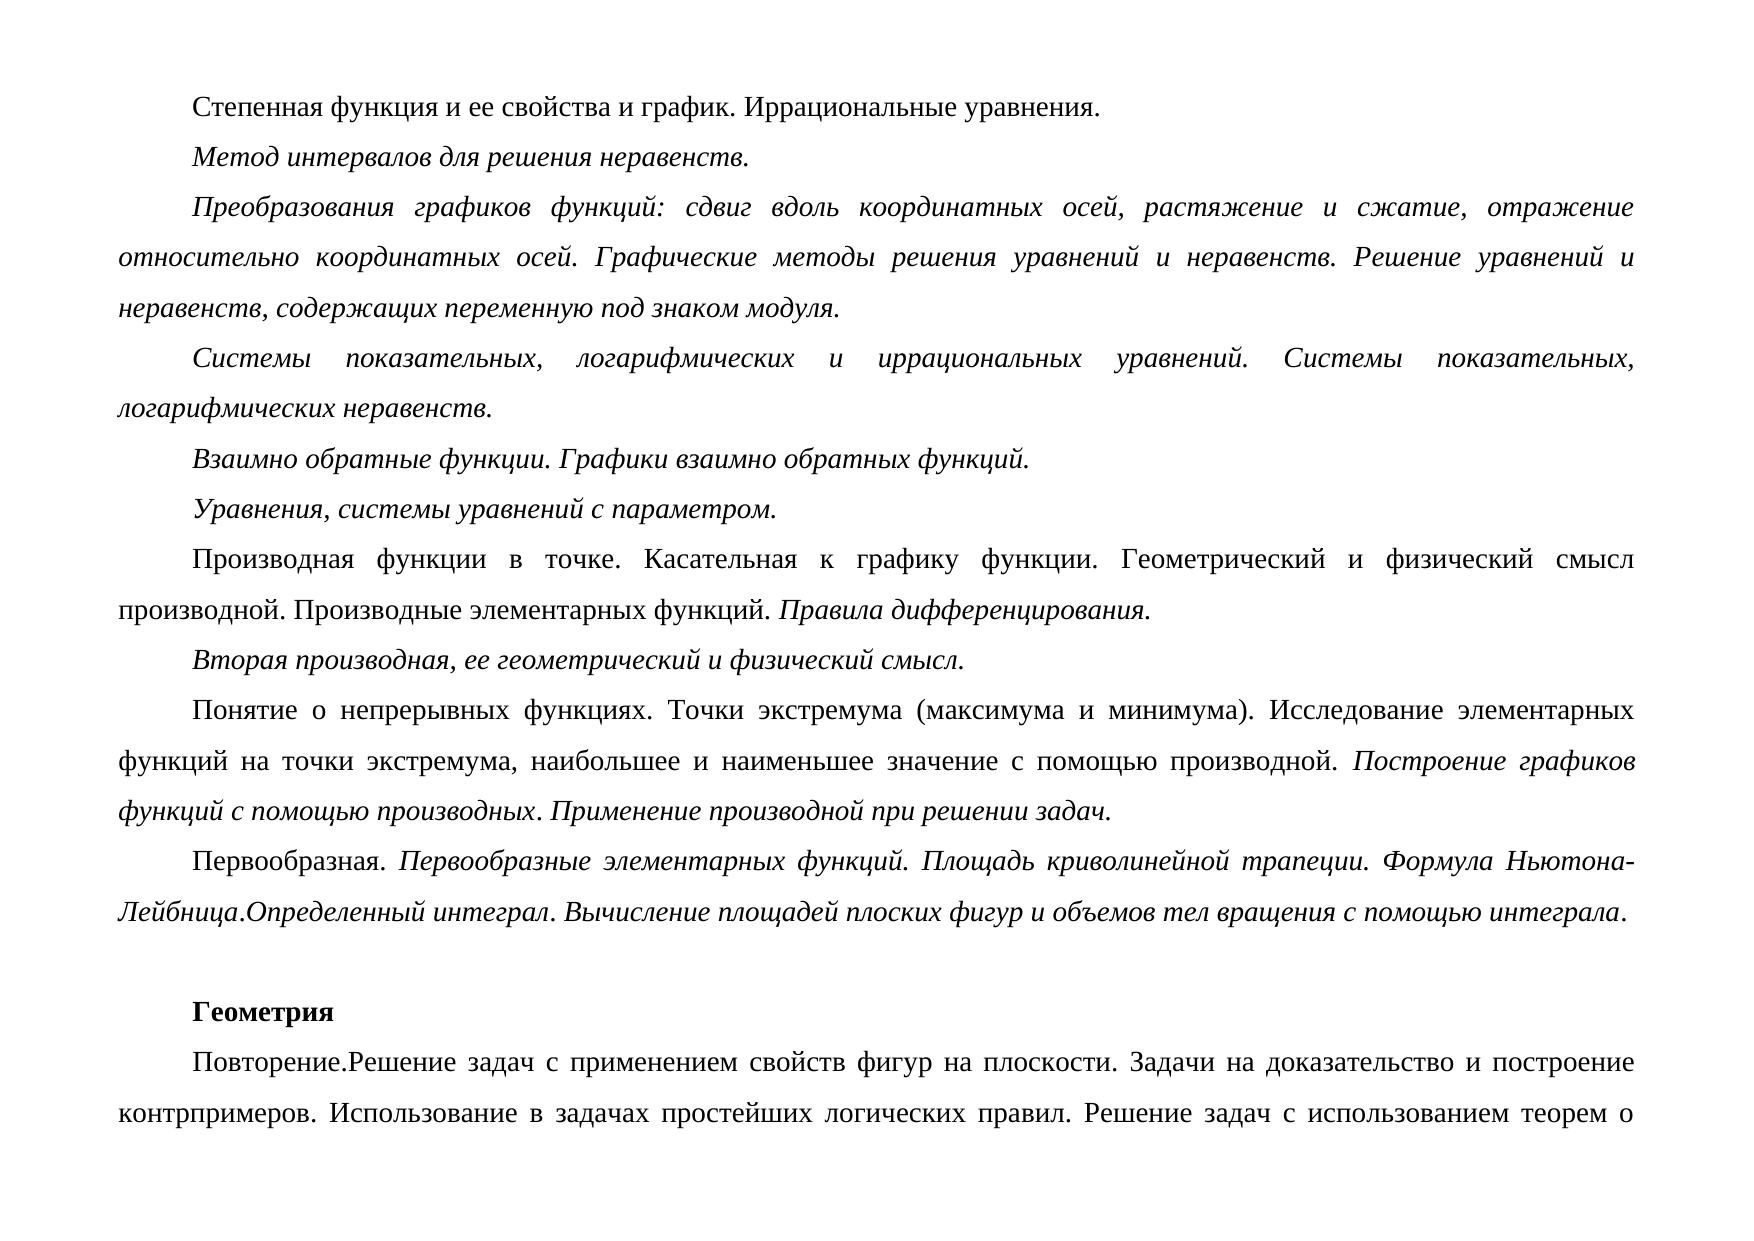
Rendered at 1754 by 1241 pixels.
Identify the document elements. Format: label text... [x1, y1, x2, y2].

text Геометрия [118, 994, 1636, 1028]
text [118, 1044, 1636, 1128]
text Понятие о непрерывных функциях. Точки экстремума (максимума и минимума). Исследование элементарных функций на точки экстремума, наибольшее и наименьшее значение с помощью производной. Построение графиков функций с помощью производных. Применение производной при решении задач. [118, 692, 1636, 827]
text Уравнения, системы уравнений с параметром. [118, 491, 1636, 525]
text Системы показательных, логарифмических и иррациональных уравнений. Системы показательных, логарифмических неравенств. [118, 340, 1636, 424]
text Взаимно обратные функции. Графики взаимно обратных функций. [118, 441, 1636, 474]
text Преобразования графиков функций: сдвиг вдоль координатных осей, растяжение и сжатие, отражение относительно координатных осей. Графические методы решения уравнений и неравенств. Решение уравнений и неравенств, содержащих переменную под знаком модуля. [118, 189, 1636, 323]
text Степенная функция и ее свойства и график. Иррациональные уравнения. [118, 89, 1636, 122]
text Первообразная. Первообразные элементарных функций. Площадь криволинейной трапеции. Формула Ньютона-Лейбница.Определенный интеграл. Вычисление площадей плоских фигур и объемов тел вращения с помощью интеграла. [118, 843, 1636, 927]
text Производная функции в точке. Касательная к графику функции. Геометрический и физический смысл производной. Производные элементарных функций. Правила дифференцирования. [118, 541, 1636, 625]
text Метод интервалов для решения неравенств. [118, 139, 1636, 172]
text Вторая производная, ее геометрический и физический смысл. [118, 642, 1636, 676]
